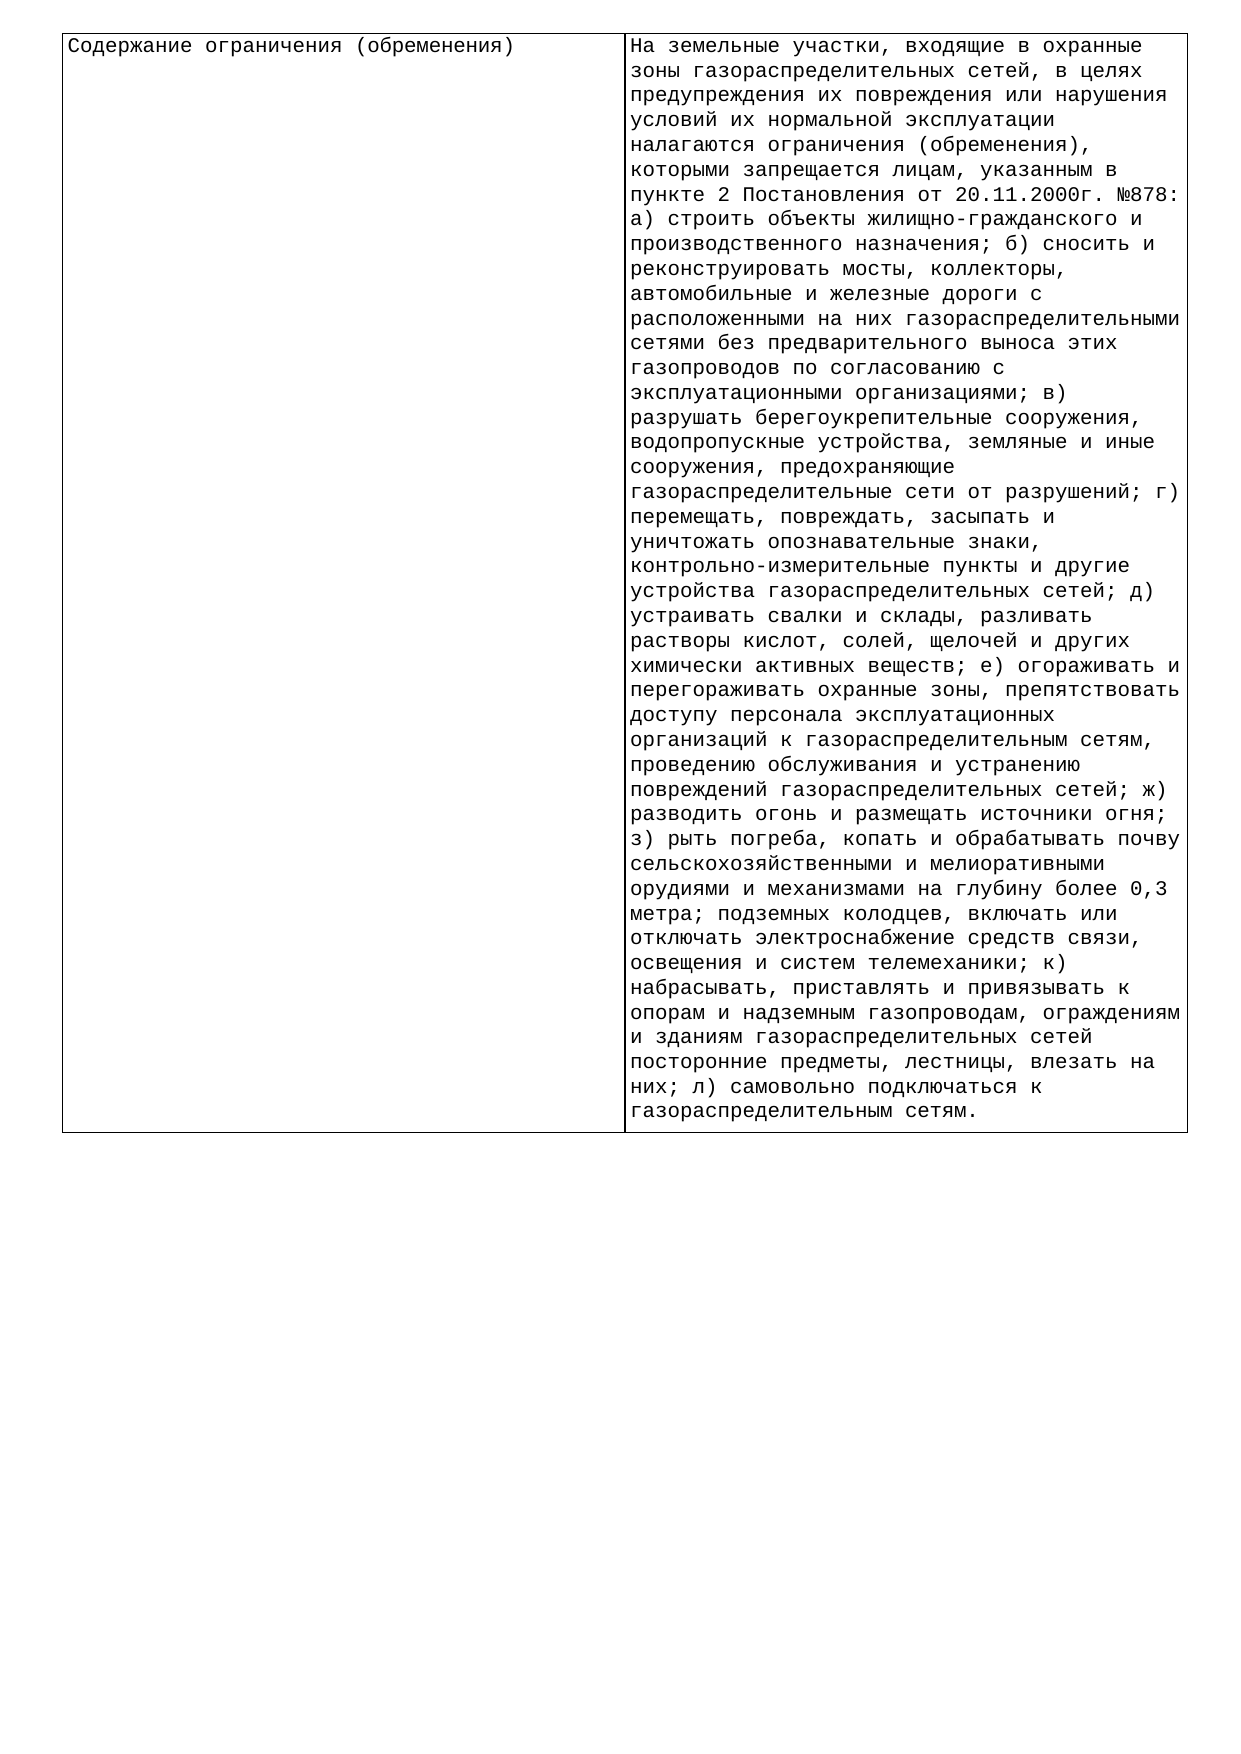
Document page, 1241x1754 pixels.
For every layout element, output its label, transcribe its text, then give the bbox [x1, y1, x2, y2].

table_header На земельные участки, входящие в охранные зоны газораспределительных сетей, в целях предупреждения их повреждения или нарушения условий их нормальной эксплуатации налагаются ограничения (обременения), которыми запрещается лицам, указанным в пункте 2 Постановления от 20.11.2000г. №878: а) строить объекты жилищно-гражданского и производственного назначения; б) сносить и реконструировать мосты, коллекторы, автомобильные и железные дороги с расположенными на них газораспределительными сетями без предварительного выноса этих газопроводов по согласованию с эксплуатационными организациями; в) разрушать берегоукрепительные сооружения, водопропускные устройства, земляные и иные сооружения, предохраняющие газораспределительные сети от разрушений; г) перемещать, повреждать, засыпать и уничтожать опознавательные знаки, контрольно-измерительные пункты и другие устройства газораспределительных сетей; д) устраивать свалки и склады, разливать растворы кислот, солей, щелочей и других химически активных веществ; е) огораживать и перегораживать охранные зоны, препятствовать доступу персонала эксплуатационных организаций к газораспределительным сетям, проведению обслуживания и устранению повреждений газораспределительных сетей; ж) разводить огонь и размещать источники огня; з) рыть погреба, копать и обрабатывать почву сельскохозяйственными и мелиоративными орудиями и механизмами на глубину более 0,3 метра; подземных колодцев, включать или отключать электроснабжение средств связи, освещения и систем телемеханики; к) набрасывать, приставлять и привязывать к опорам и надземным газопроводам, ограждениям и зданиям газораспределительных сетей посторонние предметы, лестницы, влезать на них; л) самовольно подключаться к газораспределительным сетям. [626, 34, 1187, 1132]
table_header Содержание ограничения (обременения) [63, 34, 624, 1132]
